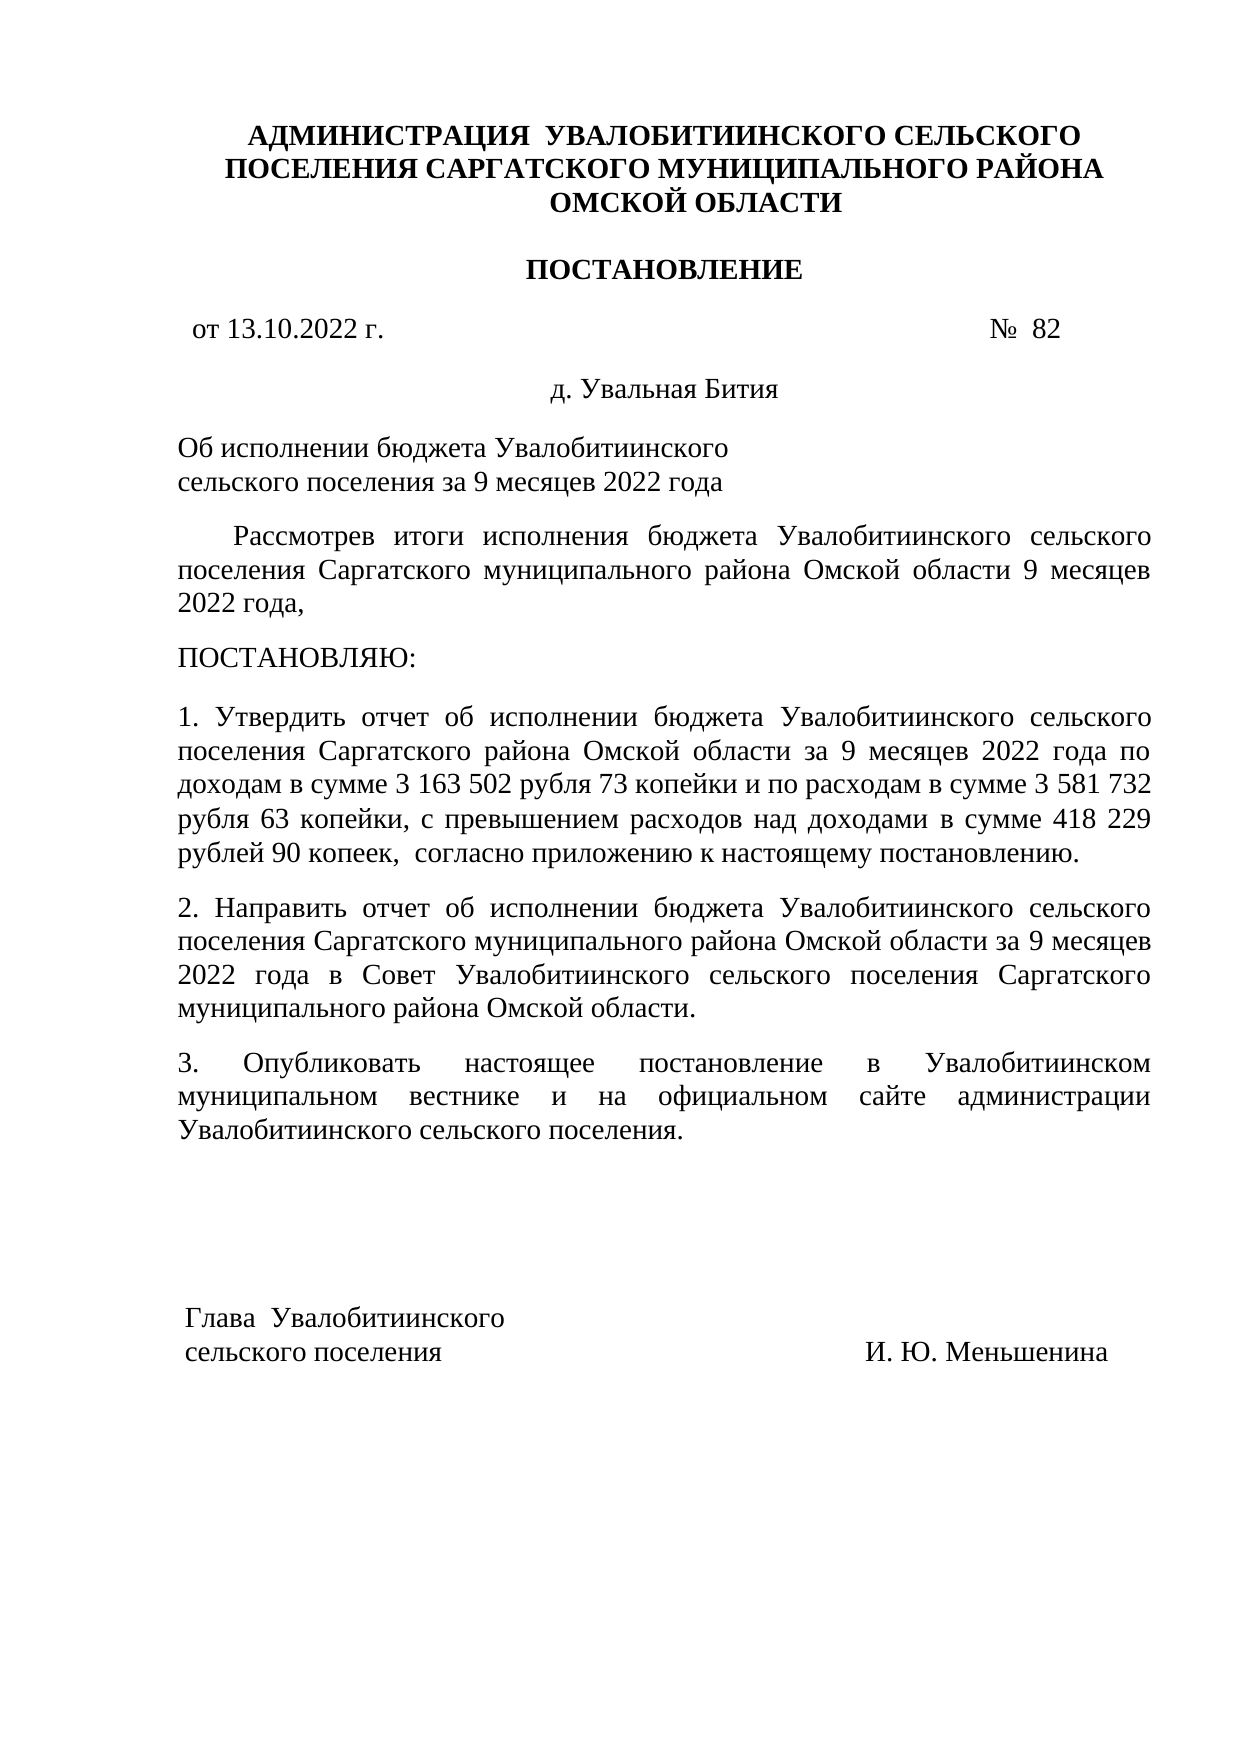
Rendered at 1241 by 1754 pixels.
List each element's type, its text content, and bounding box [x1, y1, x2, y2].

text от 13.10.2022 г. № 82 [177, 312, 1152, 345]
text 1. Утвердить отчет об исполнении бюджета Увалобитиинского сельского поселения Саргатского района Омской области за 9 месяцев 2022 года по доходам в сумме 3 163 502 рубля 73 копейки и по расходам в сумме 3 581 732 рубля 63 копейки, с превышением расходов над доходами в сумме 418 229 рублей 90 копеек, согласно приложению к настоящему постановлению. [177, 699, 1152, 869]
text АДМИНИСТРАЦИЯ УВАЛОБИТИИНСКОГО СЕЛЬСКОГО ПОСЕЛЕНИЯ САРГАТСКОГО МУНИЦИПАЛЬНОГО РАЙОНА [177, 118, 1152, 185]
text сельского поселения И. Ю. Меньшенина [177, 1334, 1152, 1367]
text д. Увальная Бития [177, 371, 1152, 404]
text 3. Опубликовать настоящее постановление в Увалобитиинском муниципальном вестнике и на официальном сайте администрации Увалобитиинского сельского поселения. [177, 1045, 1152, 1145]
text Рассмотрев итоги исполнения бюджета Увалобитиинского сельского поселения Саргатского муниципального района Омской области 9 месяцев 2022 года, [177, 518, 1152, 619]
text 2. Направить отчет об исполнении бюджета Увалобитиинского сельского поселения Саргатского муниципального района Омской области за 9 месяцев 2022 года в Совет Увалобитиинского сельского поселения Саргатского муниципального района Омской области. [177, 890, 1152, 1024]
text Глава Увалобитиинского [177, 1300, 1152, 1334]
text ОМСКОЙ ОБЛАСТИ [177, 185, 1152, 219]
text ПОСТАНОВЛЕНИЕ [177, 252, 1152, 286]
text Об исполнении бюджета Увалобитиинского сельского поселения за 9 месяцев 2022 года [177, 430, 768, 497]
text ПОСТАНОВЛЯЮ: [177, 640, 1152, 673]
